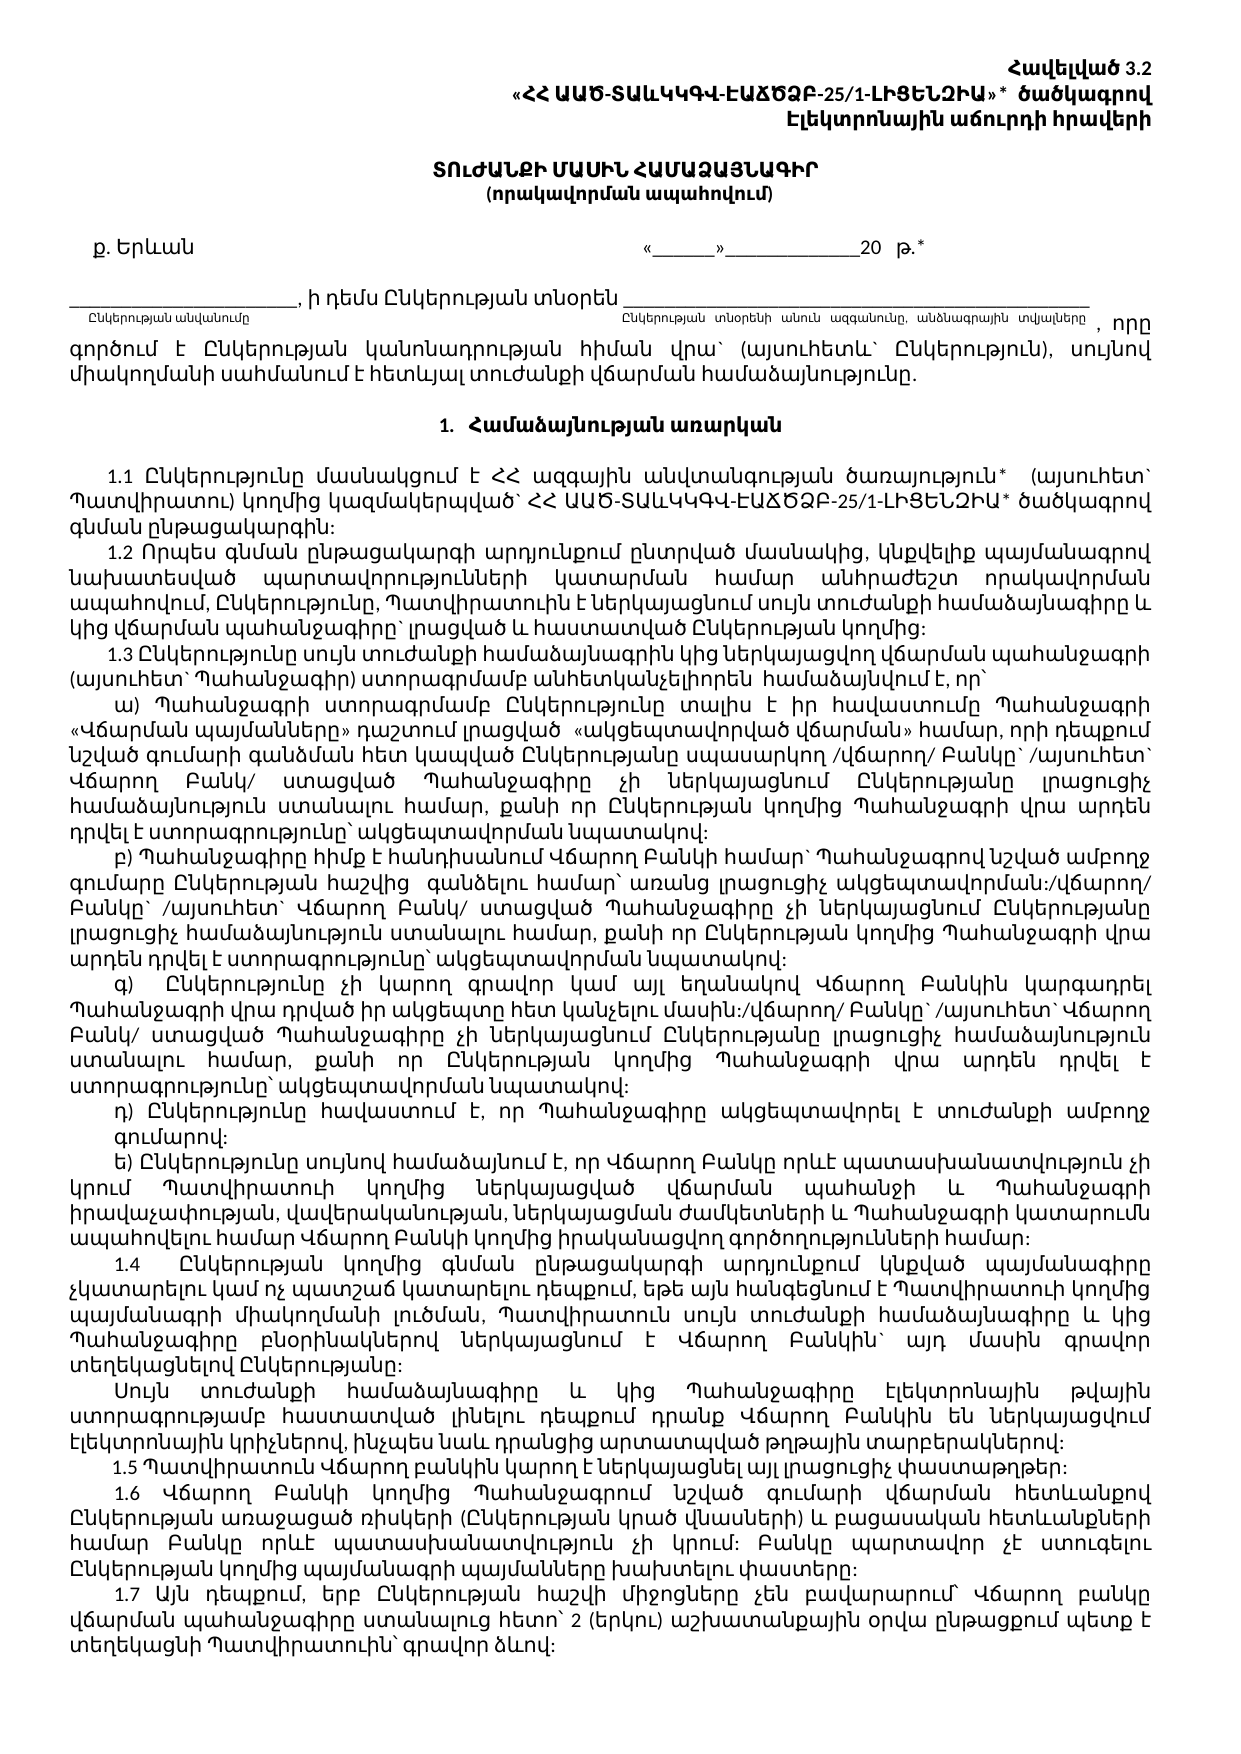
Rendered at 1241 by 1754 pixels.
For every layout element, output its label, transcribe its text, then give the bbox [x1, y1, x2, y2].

text 1.5 Պատվիրատուն Վճարող բանկին կարող է ներկայացնել այլ լրացուցիչ փաստաթղթեր: [69, 1454, 1152, 1480]
text ______________________, ի դեմս Ընկերության տնօրեն _____________________________________________ [69, 285, 1152, 311]
text Սույն տուժանքի համաձայնագիրը և կից Պահանջագիրը էլեկտրոնային թվային ստորագրությամբ հաստատված լինելու դեպքում դրանք Վճարող Բանկին են ներկայացվում էլեկտրոնային կրիչներով, ինչպես նաև դրանցից արտատպված թղթային տարբերակներով: [69, 1378, 1152, 1454]
text (որակավորման ապահովում) [69, 183, 1152, 206]
text 1.2 Որպես գնման ընթացակարգի արդյունքում ընտրված մասնակից, կնքվելիք պայմանագրով նախատեսված պարտավորությունների կատարման համար անհրաժեշտ որակավորման ապահովում, Ընկերությունը, Պատվիրատուին է ներկայացնում սույն տուժանքի համաձայնագիրը և կից վճարման պահանջագիրը` լրացված և հաստատված Ընկերության կողմից: [69, 539, 1152, 641]
text գ) Ընկերությունը չի կարող գրավոր կամ այլ եղանակով Վճարող Բանկին կարգադրել Պահանջագրի վրա դրված իր ակցեպտը հետ կանչելու մասին:/վճարող/ Բանկը` /այսուհետ` Վճարող Բանկ/ ստացված Պահանջագիրը չի ներկայացնում Ընկերությանը լրացուցիչ համաձայնություն ստանալու համար, քանի որ Ընկերության կողմից Պահանջագրի վրա արդեն դրվել է ստորագրությունը՝ ակցեպտավորման նպատակով: [69, 971, 1152, 1098]
text Հավելված 3.2 [69, 56, 1152, 81]
text 1.1 Ընկերությունը մասնակցում է ՀՀ ազգային անվտանգության ծառայություն* (այսուհետ` Պատվիրատու) կողմից կազմակերպված` ՀՀ ԱԱԾ-ՏԱևԿԿԳՎ-ԷԱՃԾՁԲ-25/1-ԼԻՑԵՆԶԻԱ* ծածկագրով գնման ընթացակարգին: [69, 463, 1152, 539]
text Ընկերության անվանումը Ընկերության տնօրենի անուն ազգանունը, անձնագրային տվյալները , որը գործում է Ընկերության կանոնադրության հիման վրա` (այսուհետև` Ընկերություն), սույնով միակողմանի սահմանում է հետևյալ տուժանքի վճարման համաձայնությունը. [69, 311, 1152, 387]
text 1.3 Ընկերությունը սույն տուժանքի համաձայնագրին կից ներկայացվող վճարման պահանջագրի (այսուհետ` Պահանջագիր) ստորագրմամբ անհետկանչելիորեն համաձայնվում է, որ՝ [69, 641, 1152, 692]
text 1.6 Վճարող Բանկի կողմից Պահանջագրում նշված գումարի վճարման հետևանքով Ընկերության առաջացած ռիսկերի (Ընկերության կրած վնասների) և բացասական հետևանքների համար Բանկը որևէ պատասխանատվություն չի կրում: Բանկը պարտավոր չէ ստուգելու Ընկերության կողմից պայմանագրի պայմանները խախտելու փաստերը: [69, 1480, 1152, 1581]
text բ) Պահանջագիրը հիմք է հանդիսանում Վճարող Բանկի համար` Պահանջագրով նշված ամբողջ գումարը Ընկերության հաշվից գանձելու համար՝ առանց լրացուցիչ ակցեպտավորման:/վճարող/ Բանկը` /այսուհետ` Վճարող Բանկ/ ստացված Պահանջագիրը չի ներկայացնում Ընկերությանը լրացուցիչ համաձայնություն ստանալու համար, քանի որ Ընկերության կողմից Պահանջագրի վրա արդեն դրվել է ստորագրությունը՝ ակցեպտավորման նպատակով: [69, 844, 1152, 971]
text 1. Համաձայնության առարկան [69, 412, 1152, 438]
text ե) Ընկերությունը սույնով համաձայնում է, որ Վճարող Բանկը որևէ պատասխանատվություն չի կրում Պատվիրատուի կողմից ներկայացված վճարման պահանջի և Պահանջագրի իրավաչափության, վավերականության, ներկայացման ժամկետների և Պահանջագրի կատարումն ապահովելու համար Վճարող Բանկի կողմից իրականացվող գործողությունների համար: [69, 1149, 1152, 1251]
text դ) Ընկերությունը հավաստում է, որ Պահանջագիրը ակցեպտավորել է տուժանքի ամբողջ գումարով: [113, 1098, 1152, 1149]
text Էլեկտրոնային աճուրդի հրավերի [69, 106, 1152, 132]
text «ՀՀ ԱԱԾ-ՏԱևԿԿԳՎ-ԷԱՃԾՁԲ-25/1-ԼԻՑԵՆԶԻԱ»* ծածկագրով [69, 81, 1152, 106]
text ք. Երևան «______»_____________20 թ.* [69, 234, 1152, 260]
text ա) Պահանջագրի ստորագրմամբ Ընկերությունը տալիս է իր հավաստումը Պահանջագրի «Վճարման պայմանները» դաշտում լրացված «ակցեպտավորված վճարման» համար, որի դեպքում նշված գումարի գանձման հետ կապված Ընկերությանը սպասարկող /վճարող/ Բանկը` /այսուհետ` Վճարող Բանկ/ ստացված Պահանջագիրը չի ներկայացնում Ընկերությանը լրացուցիչ համաձայնություն ստանալու համար, քանի որ Ընկերության կողմից Պահանջագրի վրա արդեն դրվել է ստորագրությունը՝ ակցեպտավորման նպատակով: [69, 692, 1152, 844]
text 1.7 Այն դեպքում, երբ Ընկերության հաշվի միջոցները չեն բավարարում՝ Վճարող բանկը վճարման պահանջագիրը ստանալուց հետո՝ 2 (երկու) աշխատանքային օրվա ընթացքում պետք է տեղեկացնի Պատվիրատուին՝ գրավոր ձևով: [69, 1581, 1152, 1658]
text 1.4 Ընկերության կողմից գնման ընթացակարգի արդյունքում կնքված պայմանագիրը չկատարելու կամ ոչ պատշաճ կատարելու դեպքում, եթե այն հանգեցնում է Պատվիրատուի կողմից պայմանագրի միակողմանի լուծման, Պատվիրատուն սույն տուժանքի համաձայնագիրը և կից Պահանջագիրը բնօրինակներով ներկայացնում է Վճարող Բանկին` այդ մասին գրավոր տեղեկացնելով Ընկերությանը: [69, 1251, 1152, 1378]
text ՏՈւԺԱՆՔԻ ՄԱՍԻՆ ՀԱՄԱՁԱՅՆԱԳԻՐ [69, 157, 1152, 183]
